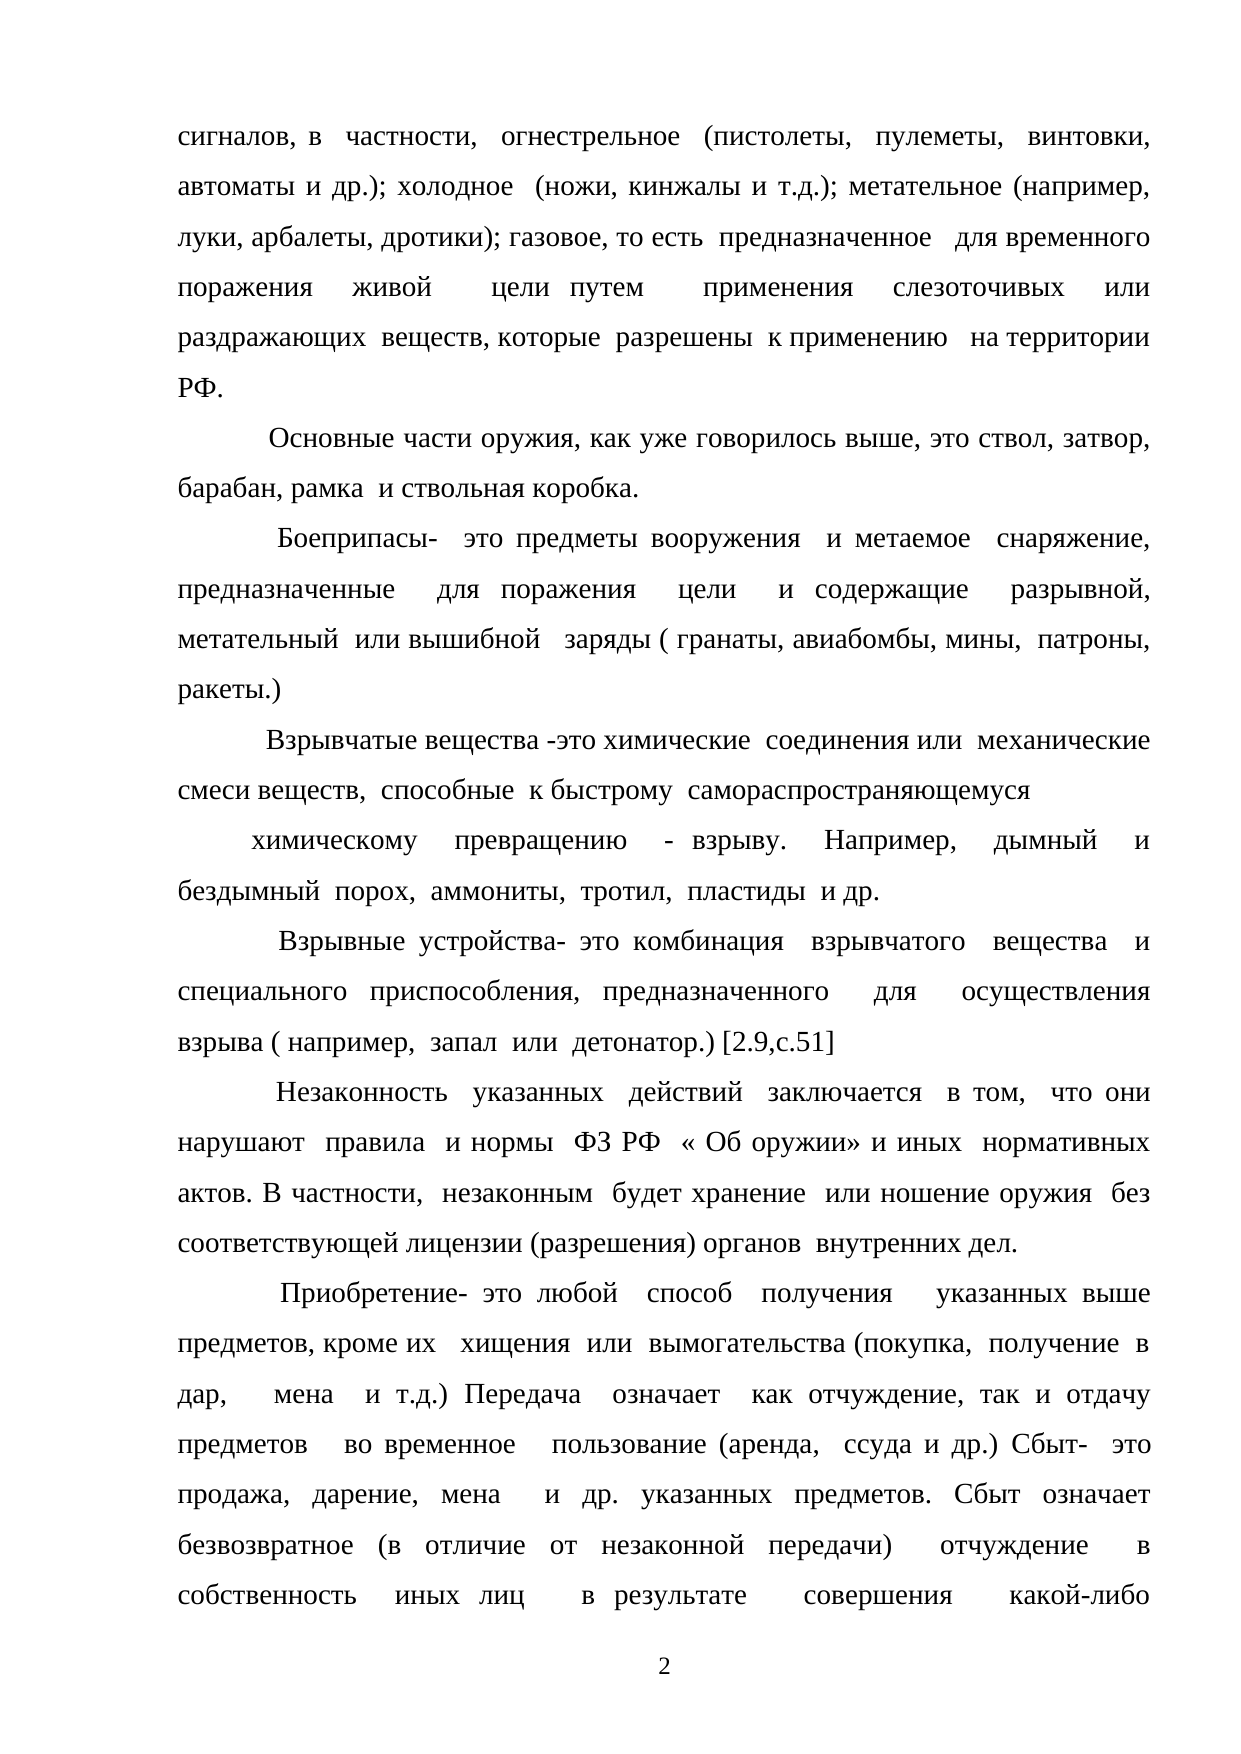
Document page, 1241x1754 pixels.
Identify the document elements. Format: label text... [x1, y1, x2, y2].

text Боеприпасы- это предметы вооружения и метаемое снаряжение, предназначенные для поражения цели и содержащие разрывной, метательный или вышибной заряды ( гранаты, авиабомбы, мины, патроны, ракеты.) [177, 521, 1152, 705]
text Взрывные устройства- это комбинация взрывчатого вещества и специального приспособления, предназначенного для осуществления взрыва ( например, запал или детонатор.) [2.9,с.51] [177, 923, 1152, 1057]
text химическому превращению - взрыву. Например, дымный и бездымный порох, аммониты, тротил, пластиды и др. [177, 822, 1152, 906]
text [177, 1275, 1152, 1611]
text Незаконность указанных действий заключается в том, что они нарушают правила и нормы ФЗ РФ « Об оружии» и иных нормативных актов. В частности, незаконным будет хранение или ношение оружия без соответствующей лицензии (разрешения) органов внутренних дел. [177, 1074, 1152, 1258]
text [177, 118, 1152, 403]
text Основные части оружия, как уже говорилось выше, это ствол, затвор, барабан, рамка и ствольная коробка. [177, 420, 1152, 504]
text Взрывчатые вещества -это химические соединения или механические смеси веществ, способные к быстрому самораспространяющемуся [177, 722, 1152, 806]
